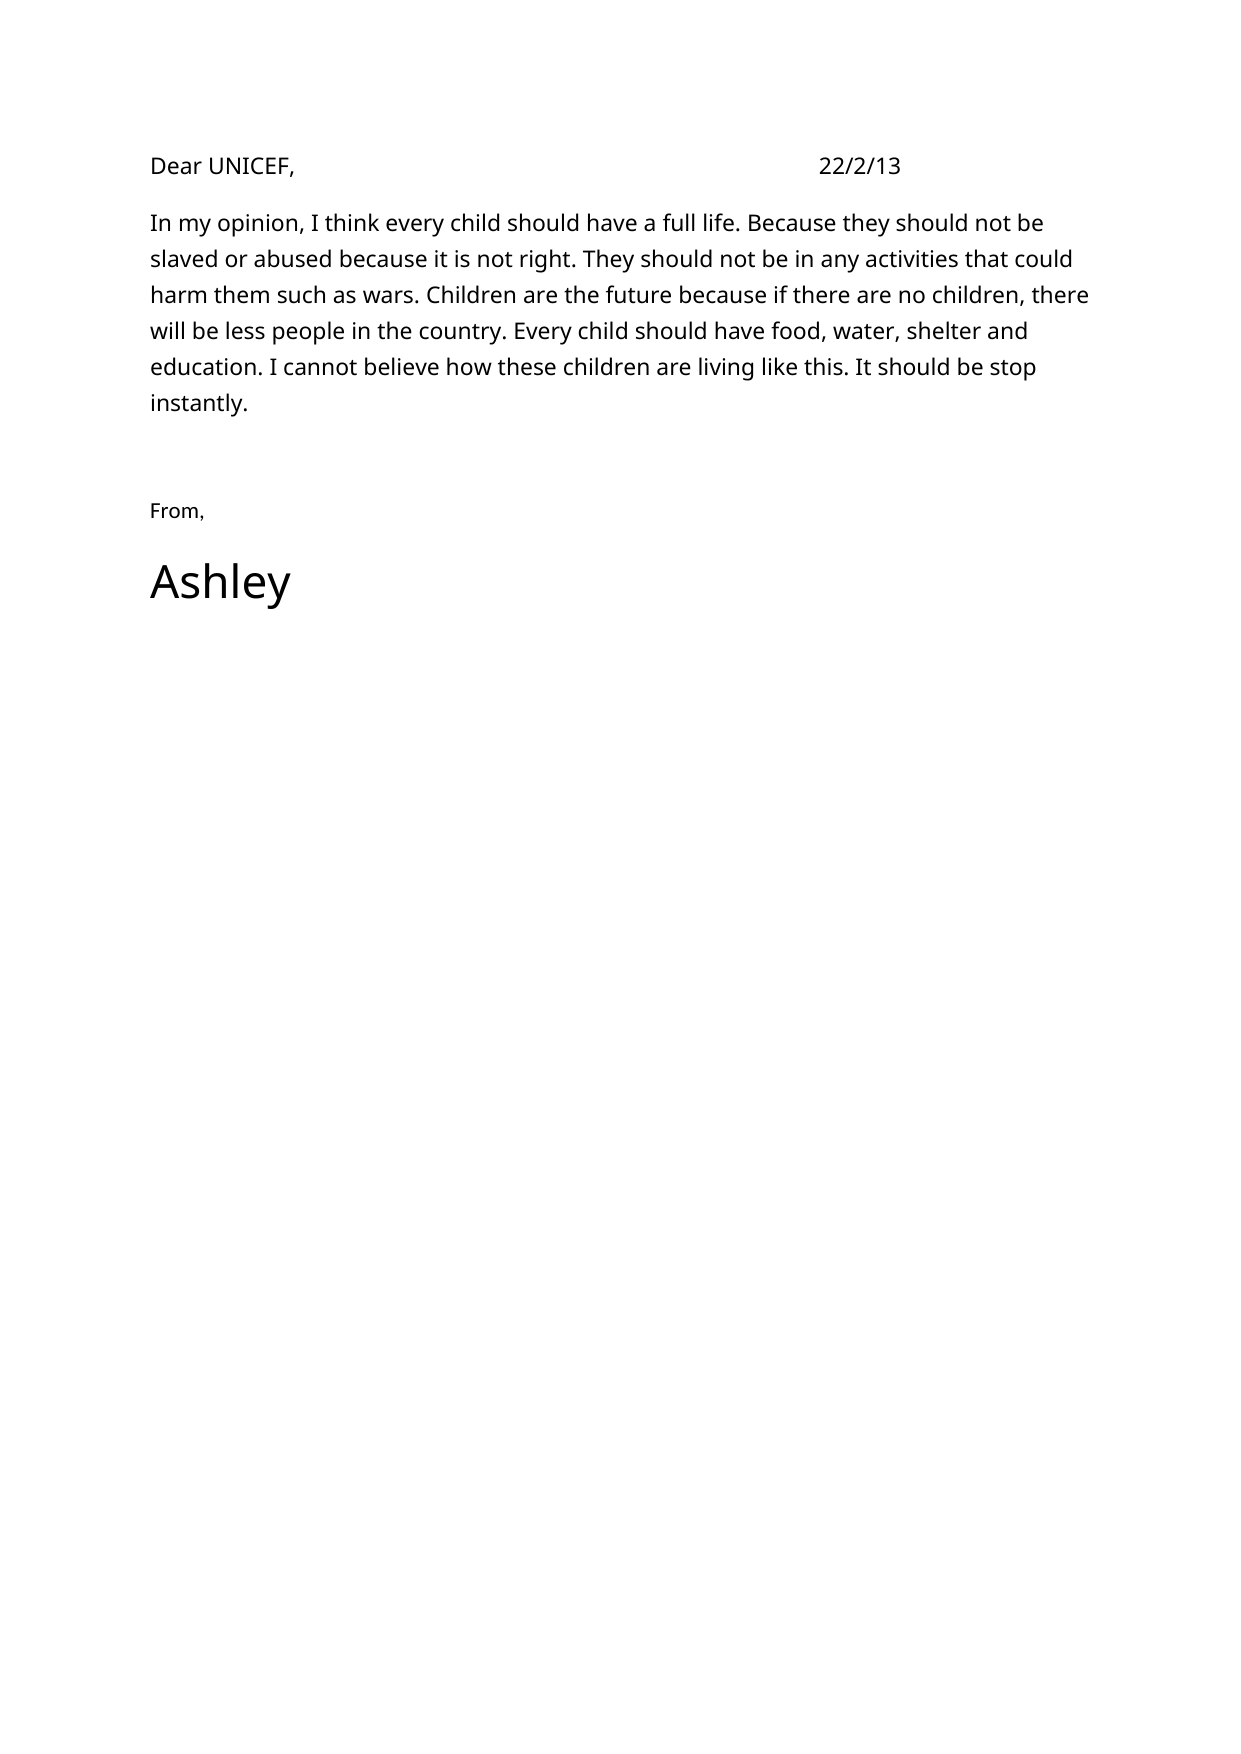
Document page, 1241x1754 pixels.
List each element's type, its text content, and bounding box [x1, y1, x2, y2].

text Dear UNICEF, 22/2/13 [150, 150, 1090, 181]
text Ashley [150, 549, 1090, 612]
text In my opinion, I think every child should have a full life. Because they should not be slaved or abused because it is not right. They should not be in any activities that could harm them such as wars. Children are the future because if there are no children, there will be less people in the country. Every child should have food, water, shelter and education. I cannot believe how these children are living like this. It should be stop instantly. [150, 207, 1090, 418]
text From, [150, 496, 1090, 524]
